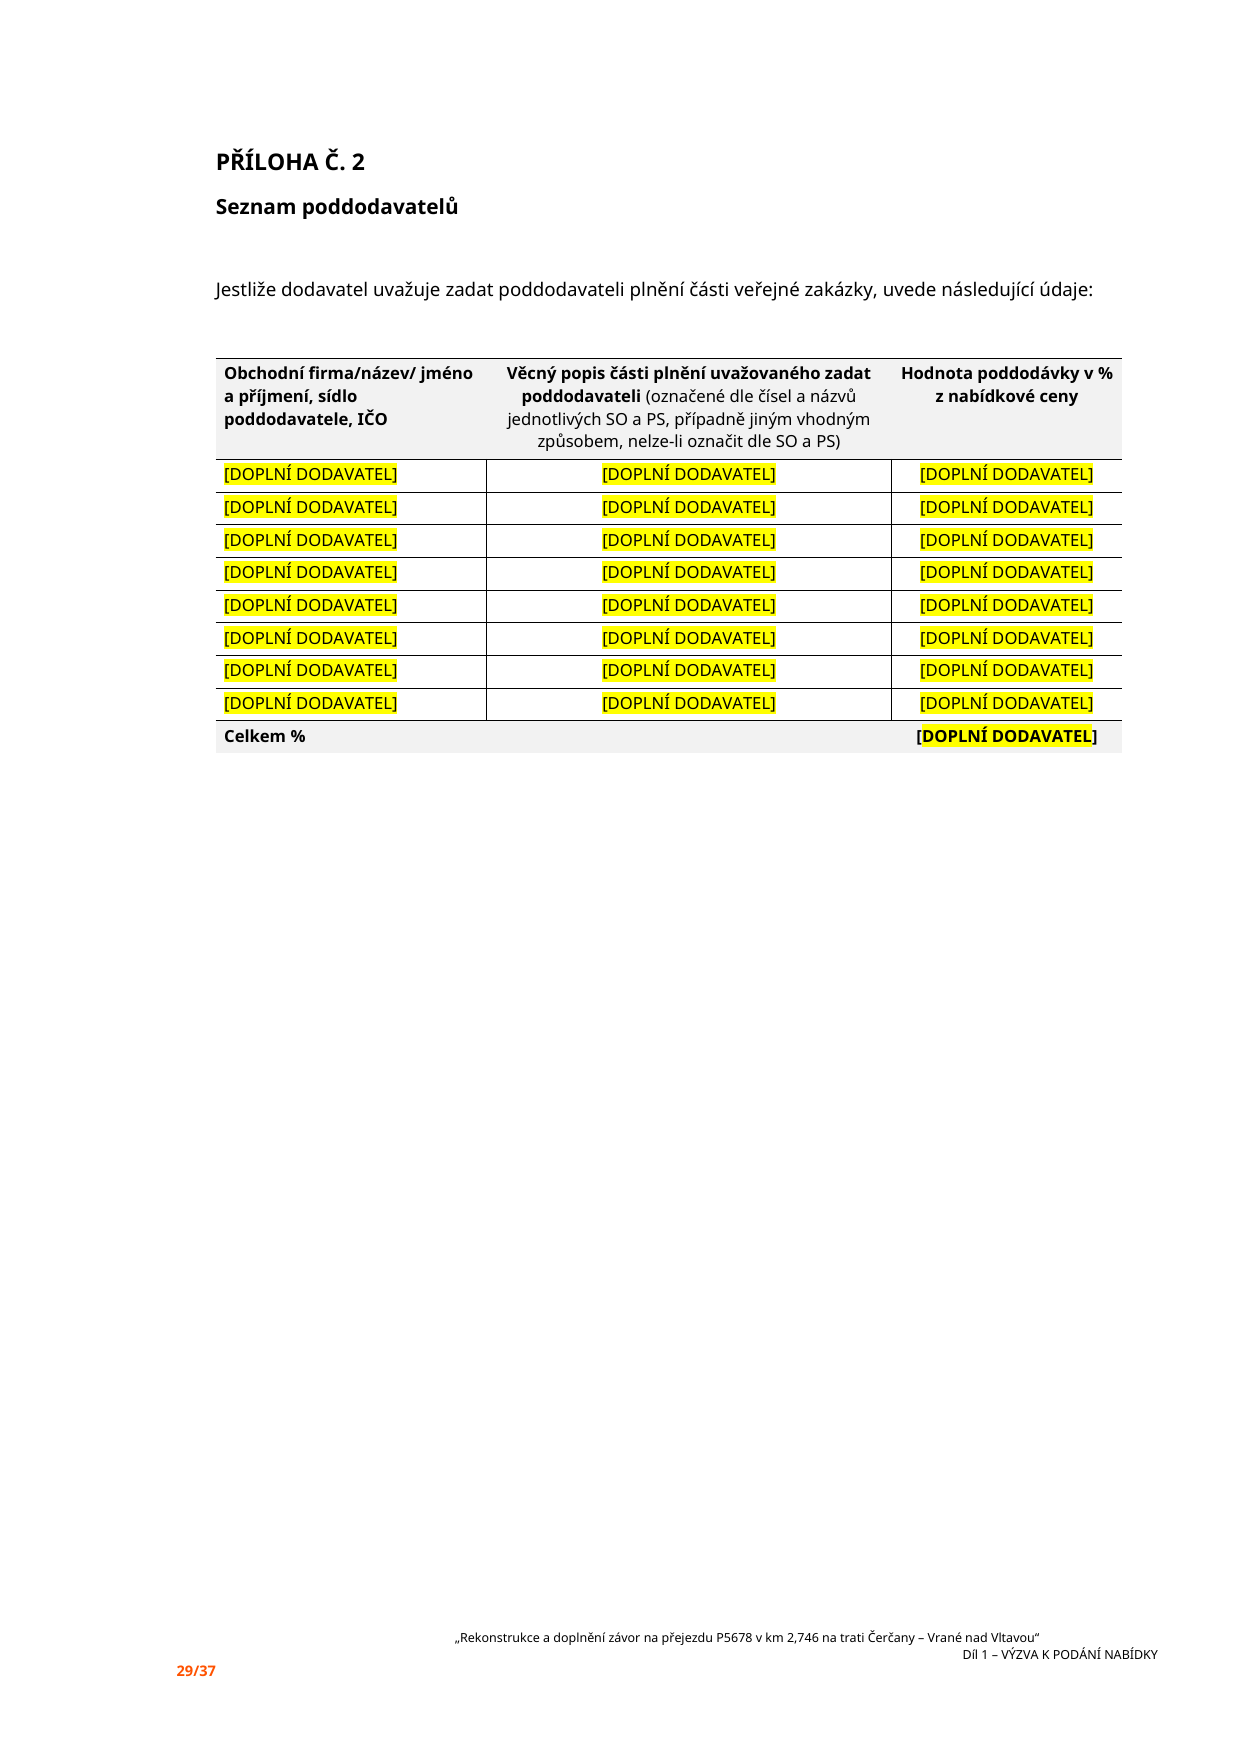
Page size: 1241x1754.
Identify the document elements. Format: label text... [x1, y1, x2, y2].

table_cell [DOPLNÍ DODAVATEL] [487, 623, 891, 655]
table_cell [DOPLNÍ DODAVATEL] [216, 689, 486, 720]
table_cell [DOPLNÍ DODAVATEL] [487, 460, 891, 491]
table_cell [DOPLNÍ DODAVATEL] [891, 721, 1122, 753]
table_cell [DOPLNÍ DODAVATEL] [892, 656, 1122, 688]
text Příloha č. 2 [216, 146, 1122, 177]
table_cell [DOPLNÍ DODAVATEL] [216, 591, 486, 622]
table_cell [DOPLNÍ DODAVATEL] [487, 689, 891, 720]
table_cell [DOPLNÍ DODAVATEL] [487, 493, 891, 524]
table_cell [DOPLNÍ DODAVATEL] [216, 623, 486, 655]
table_header Věcný popis části plnění uvažovaného zadat poddodavateli (označené dle čísel a názvů jednotlivých SO a PS, případně jiným vhodným způsobem, nelze-li označit dle SO a PS) [486, 359, 891, 459]
table_cell [DOPLNÍ DODAVATEL] [487, 656, 891, 688]
table_cell [DOPLNÍ DODAVATEL] [892, 558, 1122, 589]
table_cell [DOPLNÍ DODAVATEL] [892, 591, 1122, 622]
table_cell [DOPLNÍ DODAVATEL] [487, 525, 891, 557]
table_cell [DOPLNÍ DODAVATEL] [216, 558, 486, 589]
table_cell [DOPLNÍ DODAVATEL] [892, 689, 1122, 720]
table_cell [DOPLNÍ DODAVATEL] [892, 525, 1122, 557]
table_cell [DOPLNÍ DODAVATEL] [216, 656, 486, 688]
table_cell [DOPLNÍ DODAVATEL] [892, 460, 1122, 491]
table_cell [DOPLNÍ DODAVATEL] [216, 525, 486, 557]
table_cell [DOPLNÍ DODAVATEL] [487, 591, 891, 622]
table_cell [DOPLNÍ DODAVATEL] [216, 493, 486, 524]
table_header Hodnota poddodávky v % z nabídkové ceny [891, 359, 1122, 459]
table_cell [DOPLNÍ DODAVATEL] [892, 623, 1122, 655]
table_header Obchodní firma/název/ jméno a příjmení, sídlo poddodavatele, IČO [216, 359, 486, 459]
text Jestliže dodavatel uvažuje zadat poddodavateli plnění části veřejné zakázky, uvede následující údaje: [216, 277, 1122, 302]
text Seznam poddodavatelů [216, 192, 1122, 221]
table_cell [DOPLNÍ DODAVATEL] [892, 493, 1122, 524]
table_cell Celkem % [216, 721, 486, 753]
table_cell [DOPLNÍ DODAVATEL] [216, 460, 486, 491]
table_cell [486, 721, 891, 753]
table_cell [DOPLNÍ DODAVATEL] [487, 558, 891, 589]
